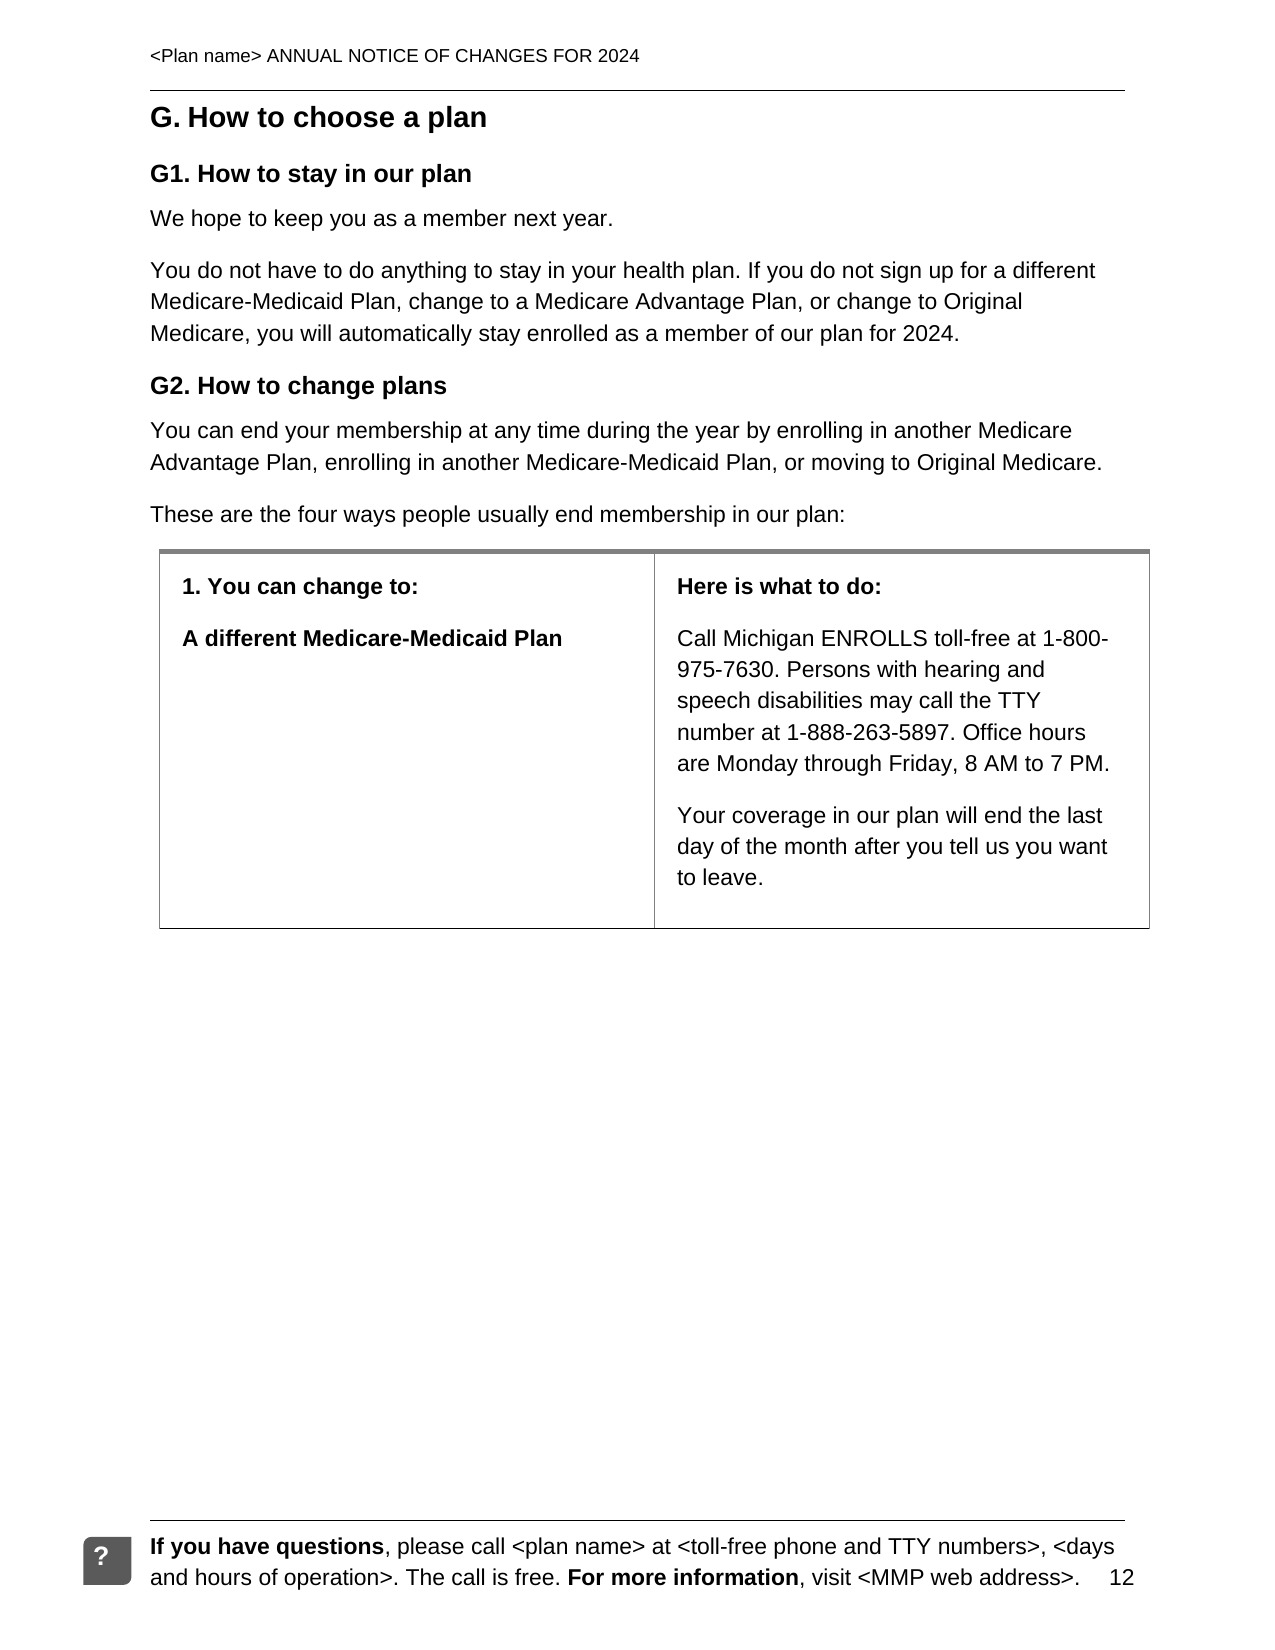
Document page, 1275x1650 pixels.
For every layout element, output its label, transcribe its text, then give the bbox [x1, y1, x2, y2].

subtitle How to choose a plan [150, 91, 1125, 135]
text You do not have to do anything to stay in your health plan. If you do not sign up for a different Medicare-Medicaid Plan, change to a Medicare Advantage Plan, or change to Original Medicare, you will automatically stay enrolled as a member of our plan for 2024. [150, 253, 1125, 347]
text We hope to keep you as a member next year. [150, 201, 1125, 233]
subtitle G2. How to change plans [150, 368, 1050, 401]
subtitle G1. How to stay in our plan [150, 156, 1050, 189]
text You can end your membership at any time during the year by enrolling in another Medicare Advantage Plan, enrolling in another Medicare-Medicaid Plan, or moving to Original Medicare. [150, 414, 1125, 476]
table_header 1. You can change to: A different Medicare-Medicaid Plan [160, 554, 654, 928]
table_header Here is what to do: Call Michigan ENROLLS toll-free at 1-800-975-7630. Persons with hearing and speech disabilities may call the TTY number at 1-888-263-5897. Office hours are Monday through Friday, 8 AM to 7 PM. Your coverage in our plan will end the last day of the month after you tell us you want to leave. [655, 554, 1149, 928]
text These are the four ways people usually end membership in our plan: [150, 497, 1125, 528]
